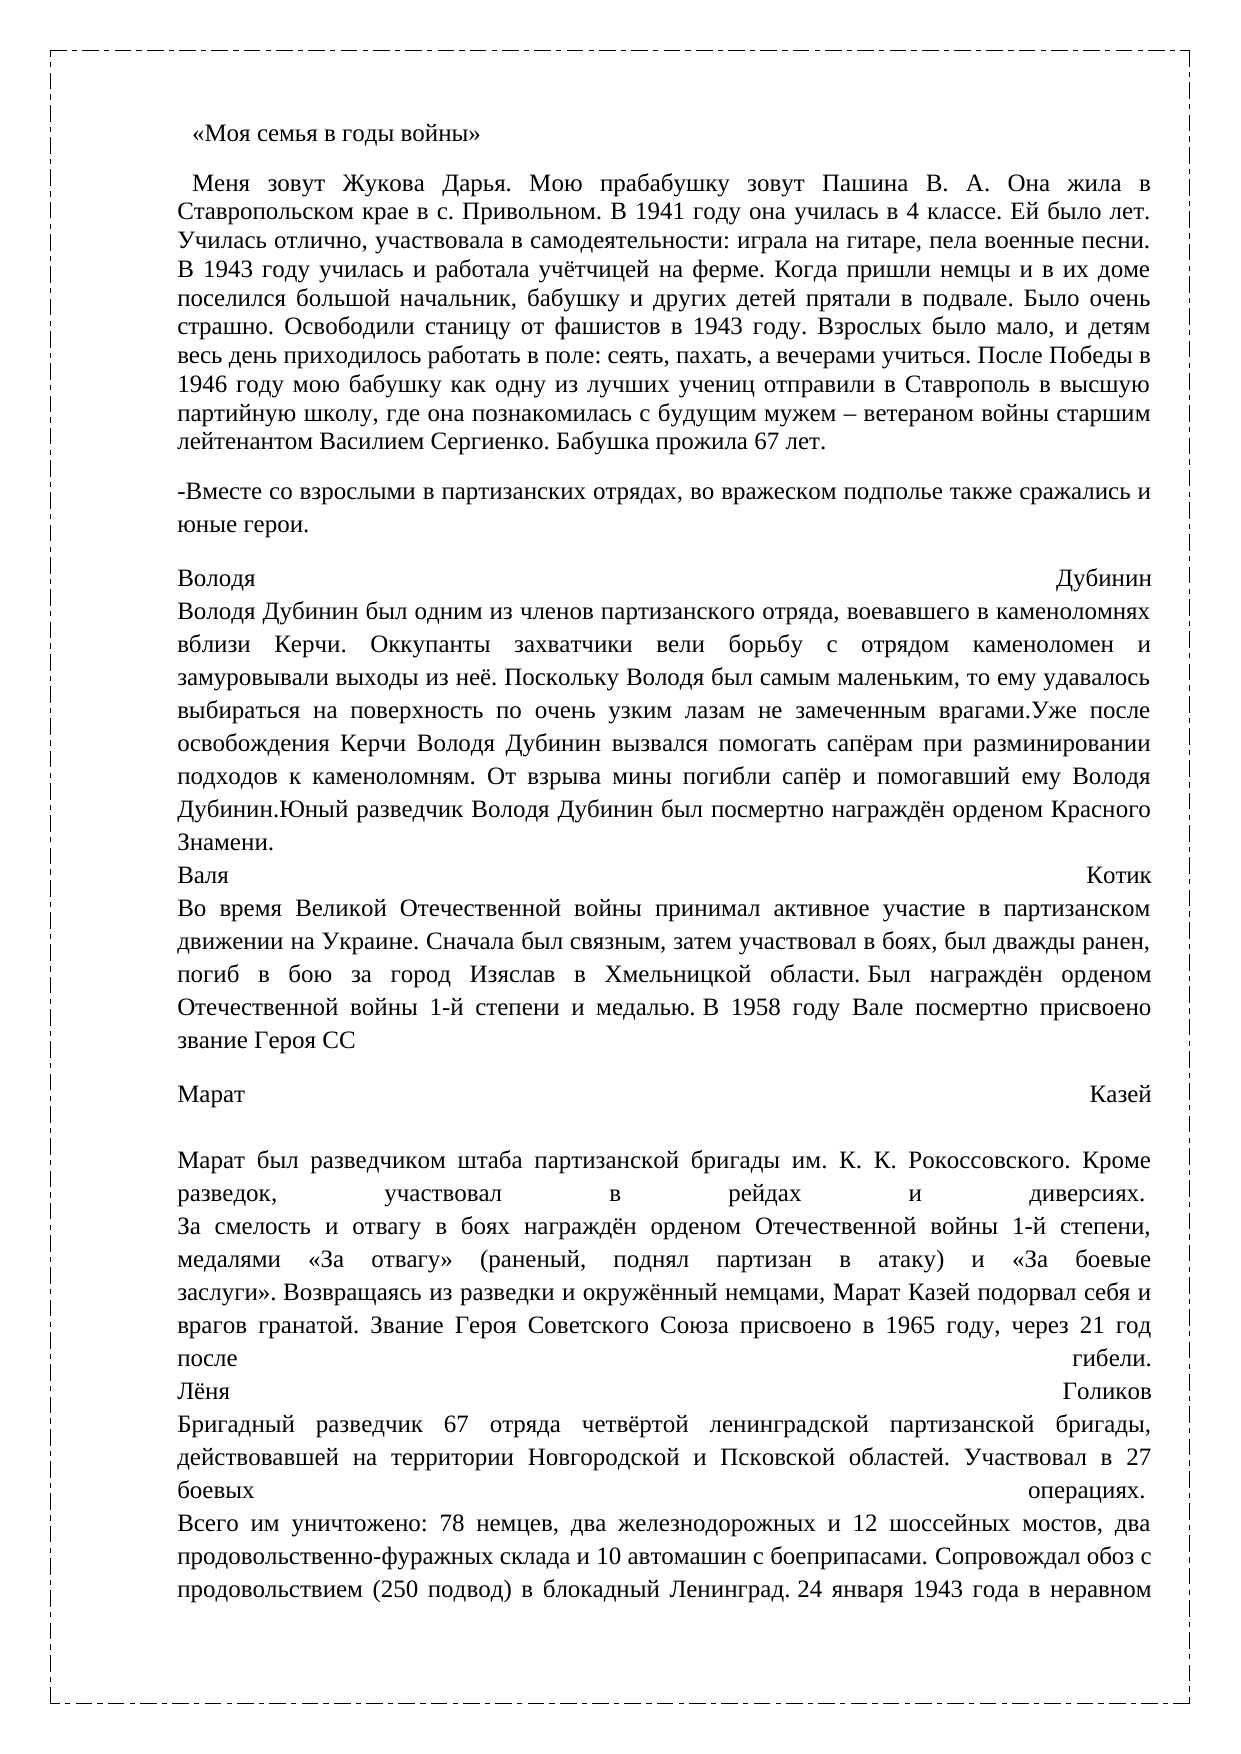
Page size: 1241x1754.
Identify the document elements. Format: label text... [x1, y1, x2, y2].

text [177, 1079, 1152, 1603]
text «Моя семья в годы войны» [177, 118, 1152, 147]
text -Вместе со взрослыми в партизанских отрядах, во вражеском подполье также сражались и юные герои. [177, 476, 1152, 538]
text Меня зовут Жукова Дарья. Мою прабабушку зовут Пашина В. А. Она жила в Ставропольском крае в с. Привольном. В 1941 году она училась в 4 классе. Ей было лет. Училась отлично, участвовала в самодеятельности: играла на гитаре, пела военные песни. В 1943 году училась и работала учётчицей на ферме. Когда пришли немцы и в их доме поселился большой начальник, бабушку и других детей прятали в подвале. Было очень страшно. Освободили станицу от фашистов в 1943 году. Взрослых было мало, и детям весь день приходилось работать в поле: сеять, пахать, а вечерами учиться. После Победы в 1946 году мою бабушку как одну из лучших учениц отправили в Ставрополь в высшую партийную школу, где она познакомилась с будущим мужем – ветераном войны старшим лейтенантом Василием Сергиенко. Бабушка прожила 67 лет. [177, 168, 1152, 455]
text Володя Дубинин Володя Дубинин был одним из членов партизанского отряда, воевавшего в каменоломнях вблизи Керчи. Оккупанты захватчики вели борьбу с отрядом каменоломен и замуровывали выходы из неё. Поскольку Володя был самым маленьким, то ему удавалось выбираться на поверхность по очень узким лазам не замеченным врагами.Уже после освобождения Керчи Володя Дубинин вызвался помогать сапёрам при разминировании подходов к каменоломням. От взрыва мины погибли сапёр и помогавший ему Володя Дубинин.Юный разведчик Володя Дубинин был посмертно награждён орденом Красного Знамени. Валя Котик Во время Великой Отечественной войны принимал активное участие в партизанском движении на Украине. Сначала был связным, затем участвовал в боях, был дважды ранен, погиб в бою за город Изяслав в Хмельницкой области. Был награждён орденом Отечественной войны 1-й степени и медалью. В 1958 году Вале посмертно присвоено звание Героя СС [177, 563, 1152, 1054]
